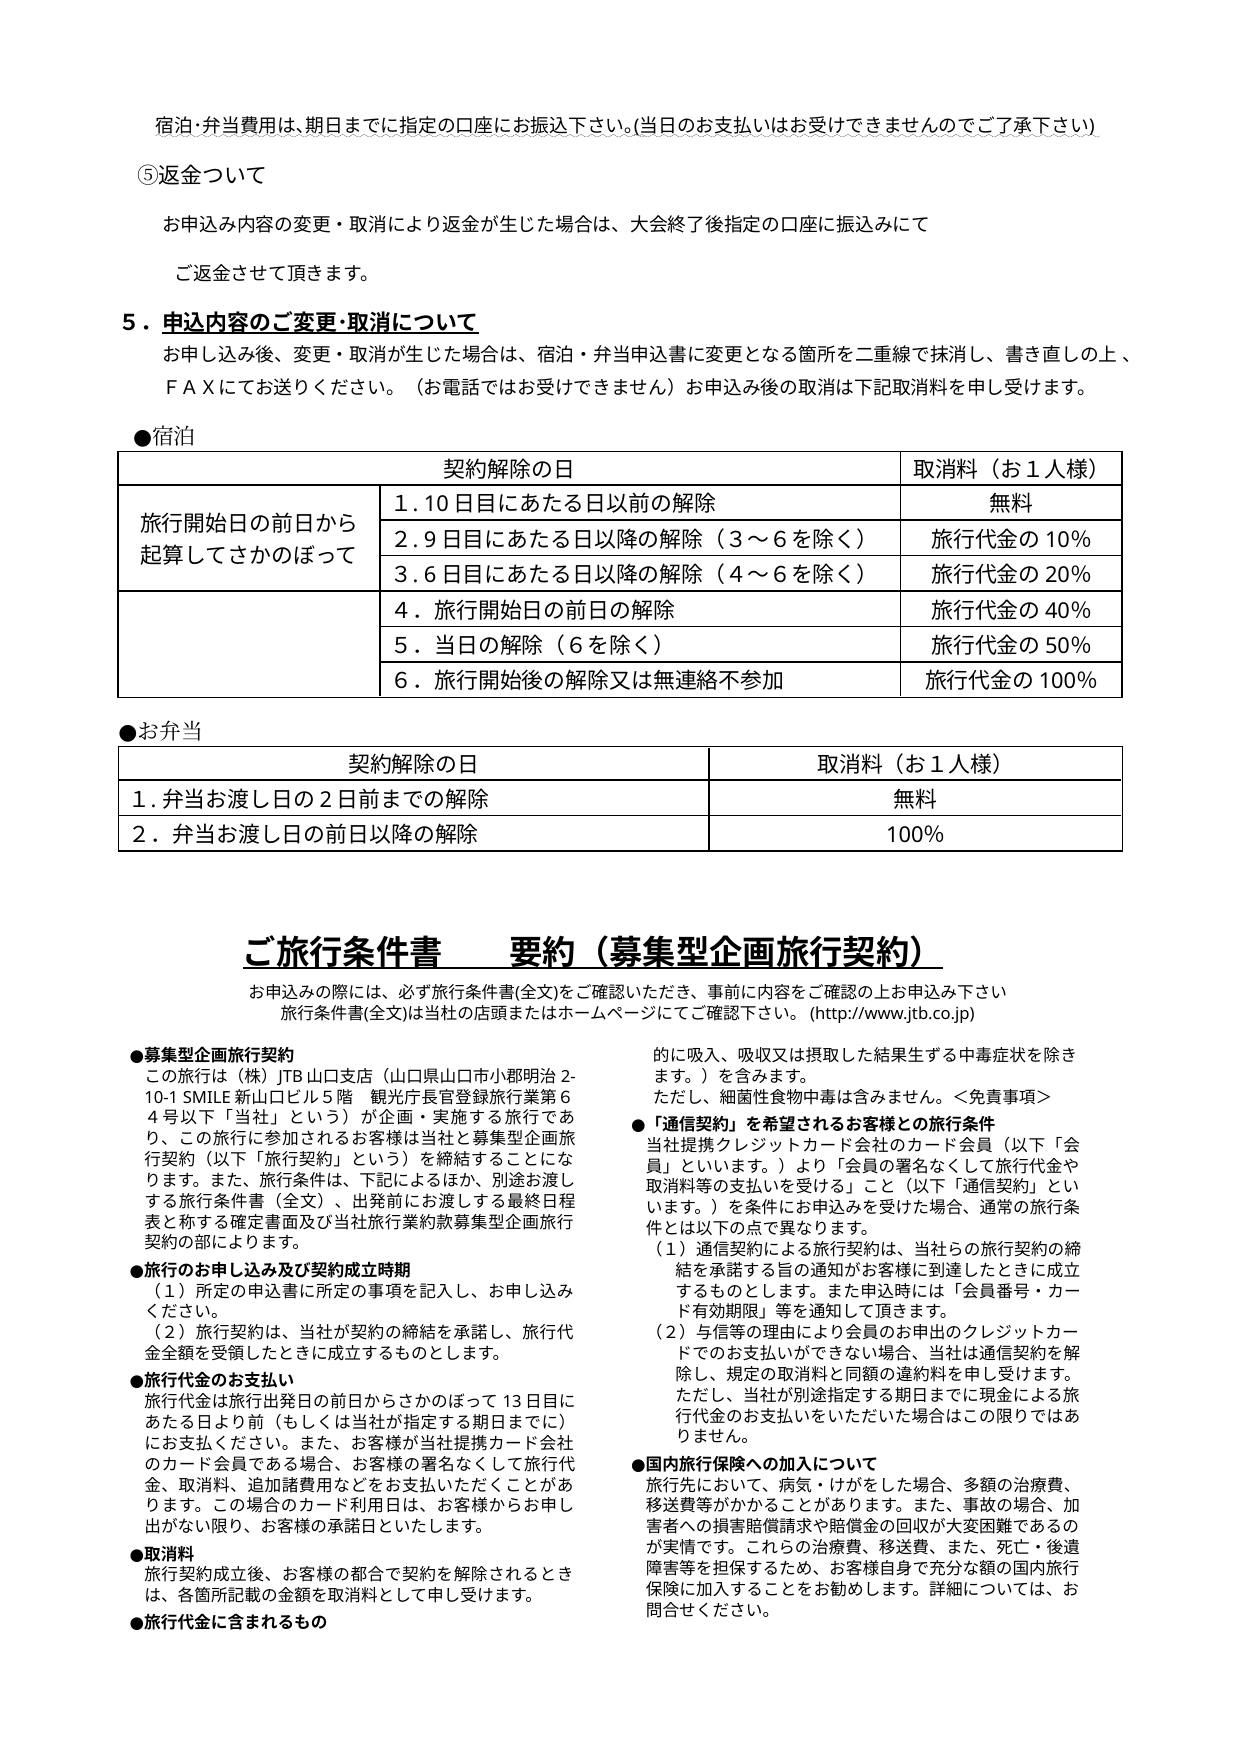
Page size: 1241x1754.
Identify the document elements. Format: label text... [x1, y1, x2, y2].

table_header 取消料（お１人様） [710, 747, 1122, 779]
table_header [620, 1045, 1092, 1633]
text ➄返金ついて [118, 157, 1122, 190]
table_cell １. 弁当お渡し日の2日前までの解除 [119, 781, 708, 814]
text 宿泊･弁当費用は､期日までに指定の口座にお振込下さい｡(当日のお支払いはお受けできませんのでご了承下さい) [118, 108, 1122, 141]
text ●お弁当 [118, 714, 1122, 746]
table_header 契約解除の日 [119, 452, 900, 484]
table_cell ３. 6日目にあたる日以降の解除（４～６を除く） [381, 556, 900, 590]
text ご返金させて頂きます。 [118, 256, 1122, 288]
table_cell 100％ [710, 815, 1122, 850]
table_cell 旅行開始日の前日から 起算してさかのぼって [119, 486, 379, 590]
text お申込みの際には、必ず旅行条件書(全文)をご確認いただき、事前に内容をご確認の上お申込み下さい [133, 982, 1122, 1003]
text ５．申込内容のご変更･取消について [118, 304, 1122, 337]
text ご旅行条件書 要約（募集型企画旅行契約） [118, 917, 1067, 982]
table_cell ４．旅行開始日の前日の解除 [381, 592, 900, 626]
table_cell １. 10日目にあたる日以前の解除 [381, 486, 900, 519]
text 旅行条件書(全文)は当杜の店頭またはホームページにてご確認下さい。 (http://www.jtb.co.jp) [133, 1003, 1122, 1024]
table_cell 旅行代金の40％ [901, 592, 1121, 626]
text ●宿泊 [133, 419, 1122, 451]
table_cell 旅行代金の50％ [901, 627, 1121, 661]
table_cell [119, 592, 379, 696]
table_cell ５．当日の解除（６を除く） [381, 627, 900, 661]
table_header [118, 1045, 619, 1633]
table_header 契約解除の日 [119, 747, 709, 779]
table_cell ６．旅行開始後の解除又は無連絡不参加 [381, 663, 900, 696]
table_header 取消料（お１人様） [901, 452, 1121, 484]
table_cell 旅行代金の20％ [901, 556, 1121, 590]
table_cell 旅行代金の10％ [901, 521, 1121, 555]
table_cell 無料 [710, 779, 1122, 814]
table_cell ２. 9日目にあたる日以降の解除（３～６を除く） [381, 521, 900, 555]
text お申し込み後、変更・取消が生じた場合は、宿泊・弁当申込書に変更となる箇所を二重線で抹消し、書き直しの上、ＦＡＸにてお送りください。（お電話ではお受けできません）お申込み後の取消は下記取消料を申し受けます。 [162, 337, 1122, 403]
table_cell ２．弁当お渡し日の前日以降の解除 [119, 816, 708, 850]
text お申込み内容の変更・取消により返金が生じた場合は、大会終了後指定の口座に振込みにて [118, 206, 1122, 239]
table_cell 旅行代金の100％ [901, 663, 1121, 696]
table_cell 無料 [901, 486, 1121, 519]
